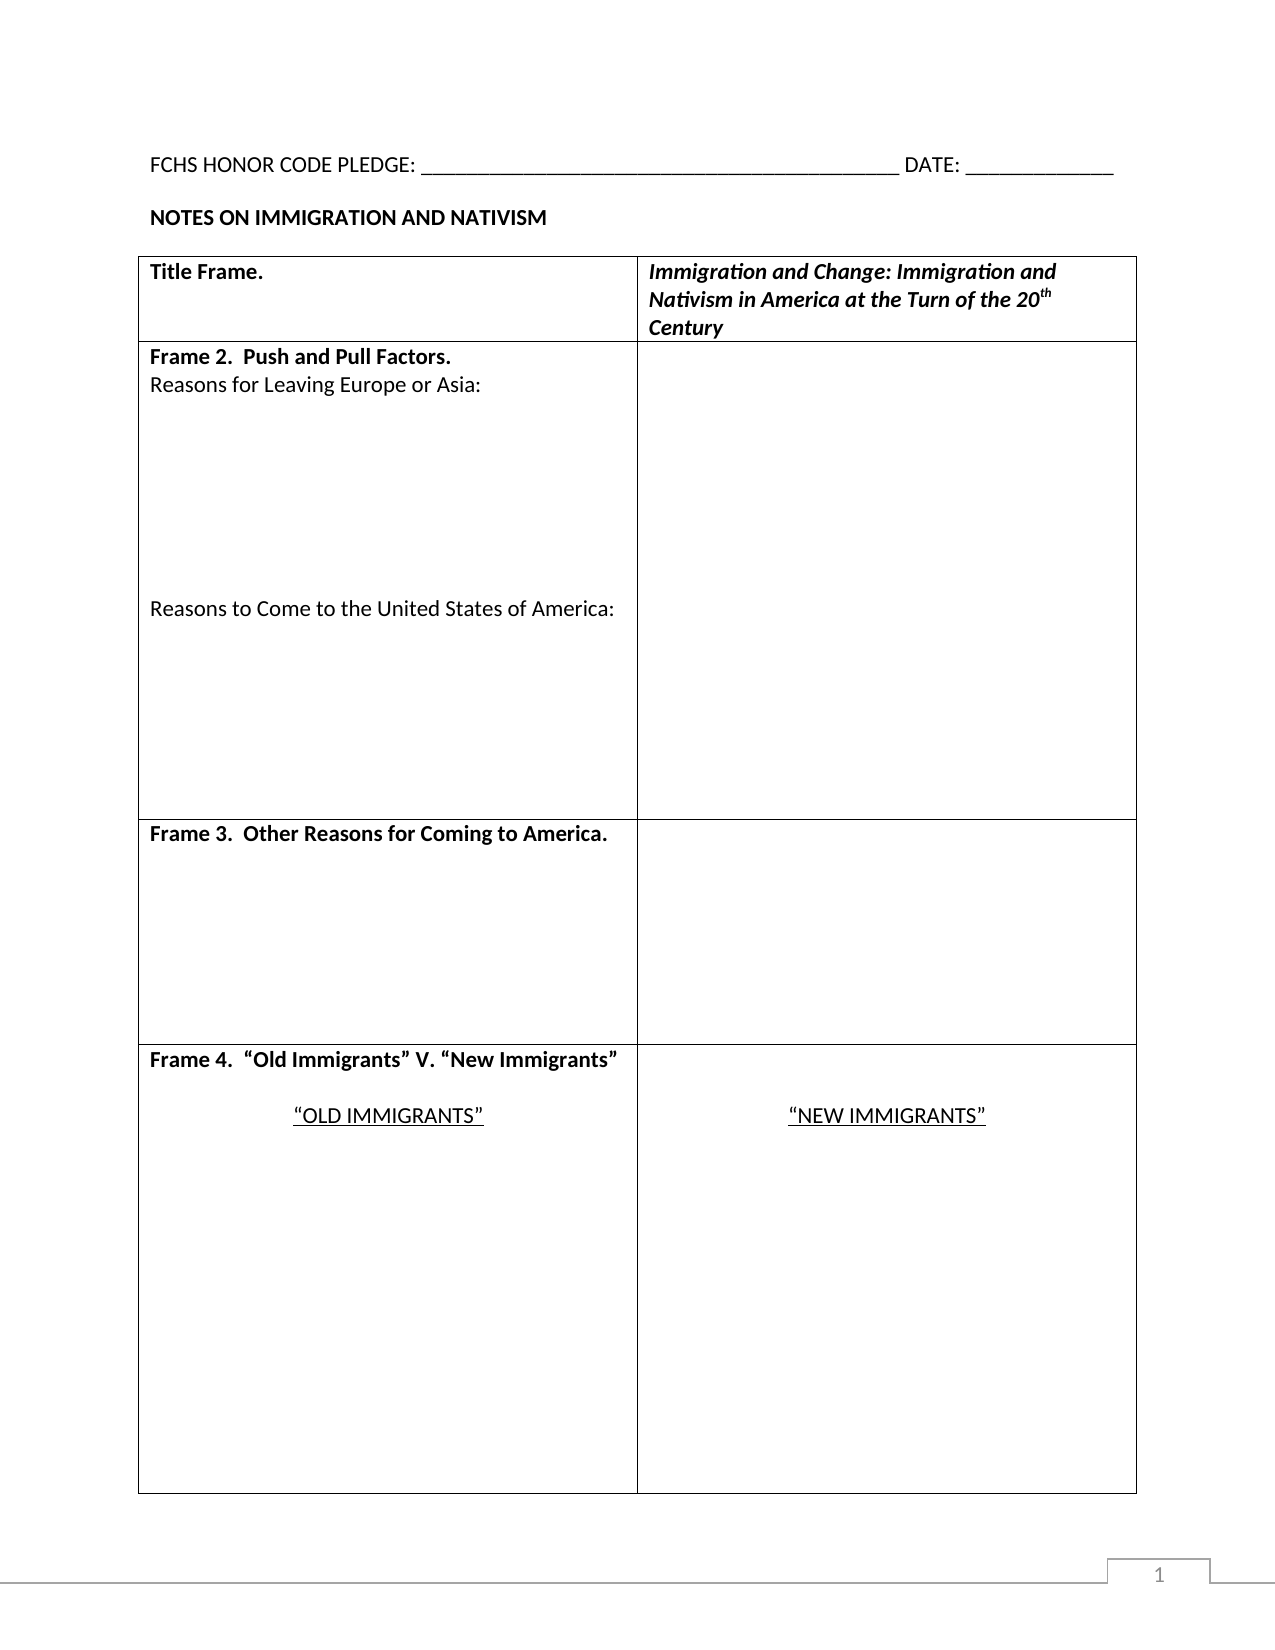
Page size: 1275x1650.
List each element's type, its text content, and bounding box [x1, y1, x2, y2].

table_cell Frame 4. “Old Immigrants” V. “New Immigrants” “OLD IMMIGRANTS” [139, 1045, 637, 1493]
table_cell Frame 3. Other Reasons for Coming to America. [139, 820, 637, 1044]
table_cell [638, 342, 1136, 818]
table_cell [638, 820, 1136, 1044]
table_header Immigration and Change: Immigration and Nativism in America at the Turn of the 20th Century [638, 257, 1136, 341]
table_cell “NEW IMMIGRANTS” [638, 1045, 1136, 1493]
table_header Title Frame. [139, 257, 637, 341]
table_cell Frame 2. Push and Pull Factors. Reasons for Leaving Europe or Asia: Reasons to Come to the United States of America: [139, 342, 637, 818]
text FCHS HONOR CODE PLEDGE: __________________________________________ DATE: _____________ [150, 150, 1125, 178]
text NOTES ON IMMIGRATION AND NATIVISM [150, 203, 1125, 231]
